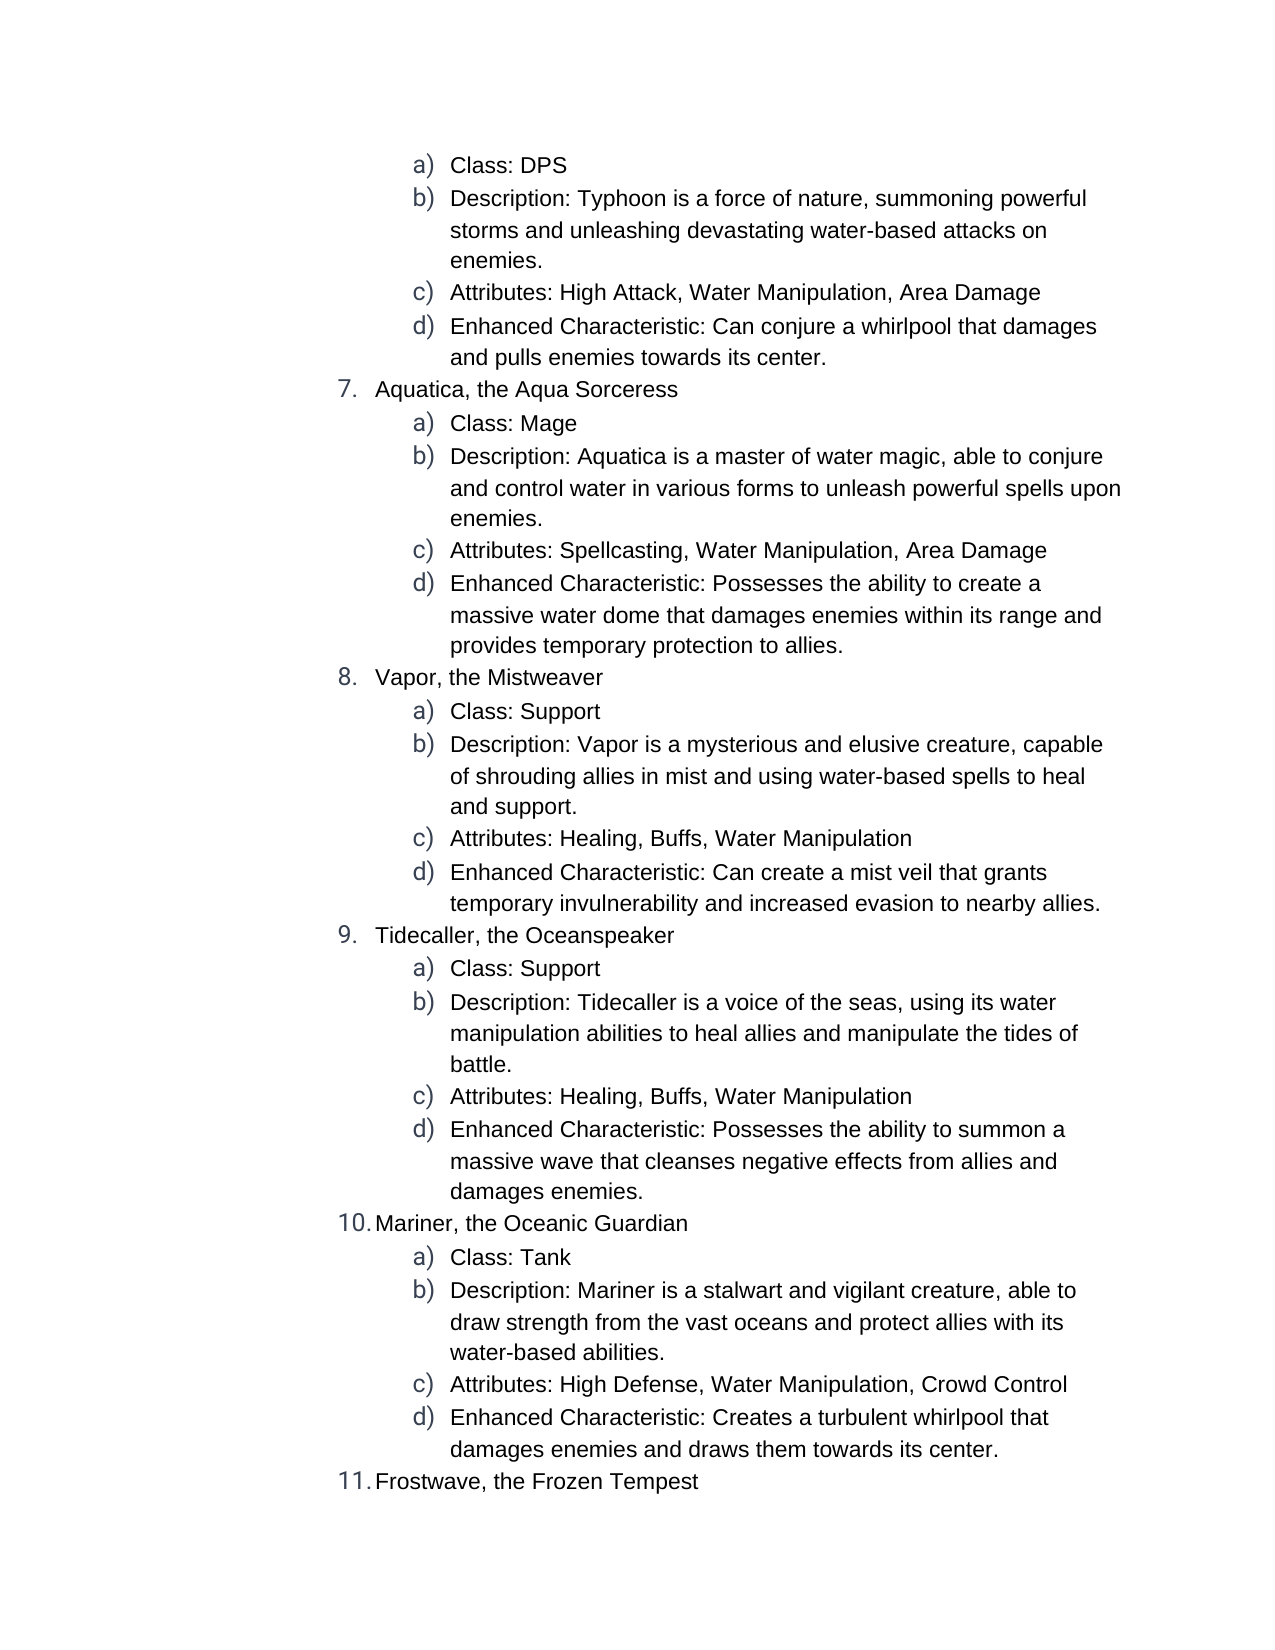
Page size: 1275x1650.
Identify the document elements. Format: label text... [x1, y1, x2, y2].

list Mariner, the Oceanic Guardian [337, 1208, 1125, 1237]
list Attributes: Spellcasting, Water Manipulation, Area Damage [412, 535, 1125, 564]
list Enhanced Characteristic: Possesses the ability to summon a massive wave that cleanses negative effects from allies and damages enemies. [412, 1114, 1125, 1204]
list Class: Tank [412, 1242, 1125, 1271]
list Class: Support [412, 696, 1125, 725]
list Class: Mage [412, 408, 1125, 437]
list Attributes: High Defense, Water Manipulation, Crowd Control [412, 1369, 1125, 1398]
list Attributes: Healing, Buffs, Water Manipulation [412, 1081, 1125, 1110]
list Aquatica, the Aqua Sorceress [337, 374, 1125, 403]
list Enhanced Characteristic: Can conjure a whirlpool that damages and pulls enemies towards its center. [412, 311, 1125, 370]
list Enhanced Characteristic: Can create a mist veil that grants temporary invulnerability and increased evasion to nearby allies. [412, 857, 1125, 916]
list Tidecaller, the Oceanspeaker [337, 920, 1125, 949]
list Description: Vapor is a mysterious and elusive creature, capable of shrouding allies in mist and using water-based spells to heal and support. [412, 729, 1125, 819]
list Description: Typhoon is a force of nature, summoning powerful storms and unleashing devastating water-based attacks on enemies. [412, 184, 1125, 273]
list Enhanced Characteristic: Possesses the ability to create a massive water dome that damages enemies within its range and provides temporary protection to allies. [412, 569, 1125, 658]
list Enhanced Characteristic: Creates a turbulent whirlpool that damages enemies and draws them towards its center. [412, 1402, 1125, 1462]
list Description: Tidecaller is a voice of the seas, using its water manipulation abilities to heal allies and manipulate the tides of battle. [412, 987, 1125, 1077]
list Attributes: High Attack, Water Manipulation, Area Damage [412, 277, 1125, 306]
list Description: Aquatica is a master of water magic, able to conjure and control water in various forms to unleash powerful spells upon enemies. [412, 441, 1125, 531]
list Class: Support [412, 954, 1125, 983]
list Vapor, the Mistweaver [337, 662, 1125, 691]
list Description: Mariner is a stalwart and vigilant creature, able to draw strength from the vast oceans and protect allies with its water-based abilities. [412, 1275, 1125, 1365]
list Attributes: Healing, Buffs, Water Manipulation [412, 823, 1125, 852]
list Class: DPS [412, 150, 1125, 179]
list Frostwave, the Frozen Tempest [337, 1466, 1125, 1495]
